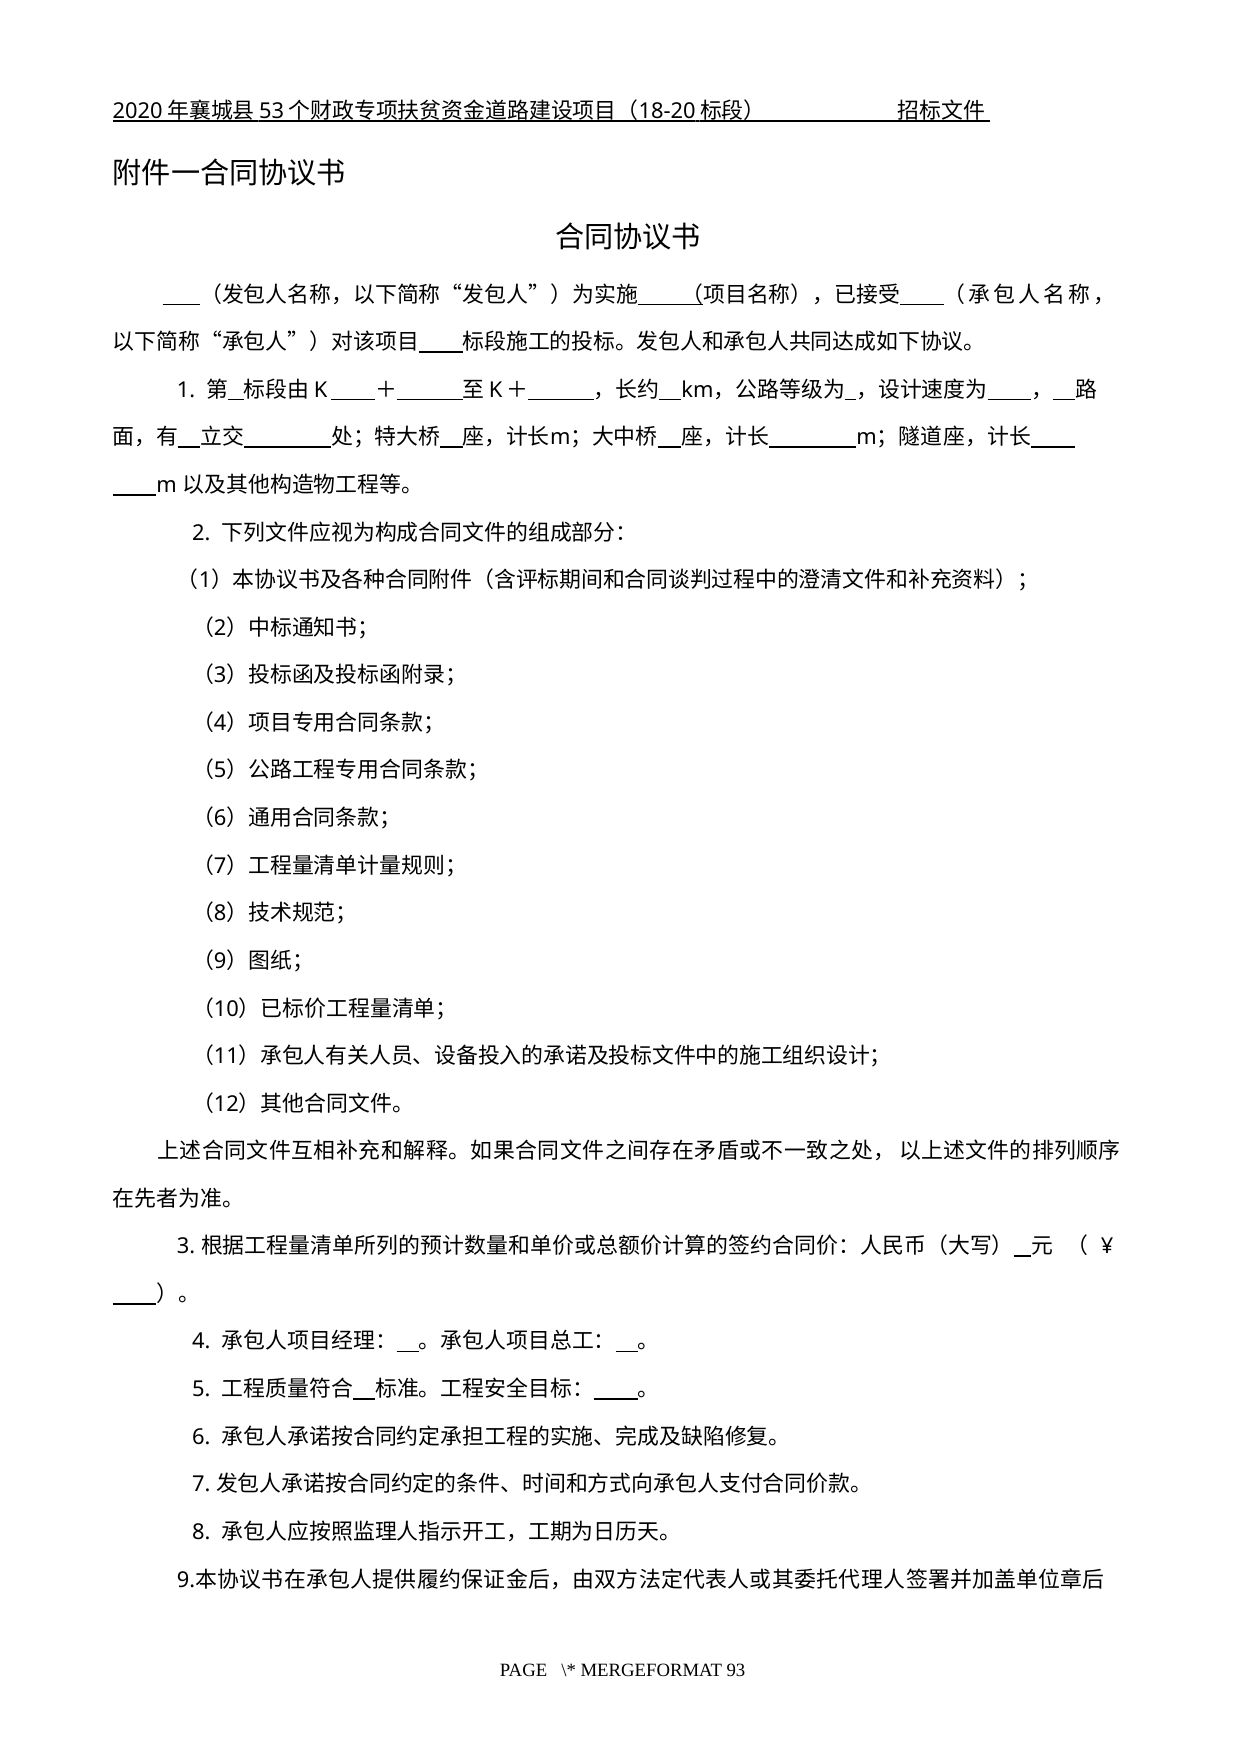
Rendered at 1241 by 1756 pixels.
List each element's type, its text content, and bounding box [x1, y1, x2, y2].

text 1. 第 标段由K ＋ 至K ＋ ，长约 km，公路等级为 ，设计速度为 ， 路面，有 立交 处；特大桥 座，计长 m；大中桥 座，计长 m；隧道 座，计长 m 以及其他构造物工程等。 [112, 372, 1117, 499]
text 3. 根据工程量清单所列的预计数量和单价或总额价计算的签约合同价：人民币（大写） 元（¥ ）。 [112, 1228, 1113, 1308]
text 8. 承包人应按照监理人指示开工，工期为 日历天。 [192, 1514, 1128, 1546]
text （3）投标函及投标函附录； [192, 657, 1128, 689]
text （6）通用合同条款； [192, 800, 1128, 832]
text （10）已标价工程量清单； [192, 991, 1128, 1022]
text （发包人名称，以下简称“发包人”）为实施 （项目名称），已接受 （承包人名称，以下简称“承包人”）对该项目 标段施工的投标。发包人和承包人共同达成如下协议。 [112, 277, 1117, 356]
text 6. 承包人承诺按合同约定承担工程的实施、完成及缺陷修复。 [192, 1419, 1128, 1451]
text （2）中标通知书； [192, 610, 1128, 641]
text （7）工程量清单计量规则； [192, 848, 1128, 879]
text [112, 1562, 1104, 1593]
text （12）其他合同文件。 [192, 1086, 1121, 1117]
text 5. 工程质量符合 标准。工程安全目标： 。 [192, 1371, 1128, 1403]
text （8）技术规范； [192, 895, 1128, 927]
text （5）公路工程专用合同条款； [192, 752, 1128, 784]
text （11）承包人有关人员、设备投入的承诺及投标文件中的施工组织设计； [192, 1038, 1128, 1070]
text （9）图纸； [192, 943, 1128, 975]
text 2. 下列文件应视为构成合同文件的组成部分： [192, 514, 1128, 546]
text 合同协议书 [127, 213, 1128, 256]
text 上述合同文件互相补充和解释。如果合同文件之间存在矛盾或不一致之处，以上述文件的排列顺序在先者为准。 [112, 1133, 1121, 1212]
text （1）本协议书及各种合同附件（含评标期间和合同谈判过程中的澄清文件和补充资料）； [112, 562, 1121, 594]
text 7. 发包人承诺按合同约定的条件、时间和方式向承包人支付合同价款。 [192, 1466, 1128, 1498]
text （4）项目专用合同条款； [192, 705, 1128, 737]
text 4. 承包人项目经理： 。承包人项目总工： 。 [192, 1323, 1128, 1355]
text 附件一合同协议书 [112, 150, 1128, 192]
